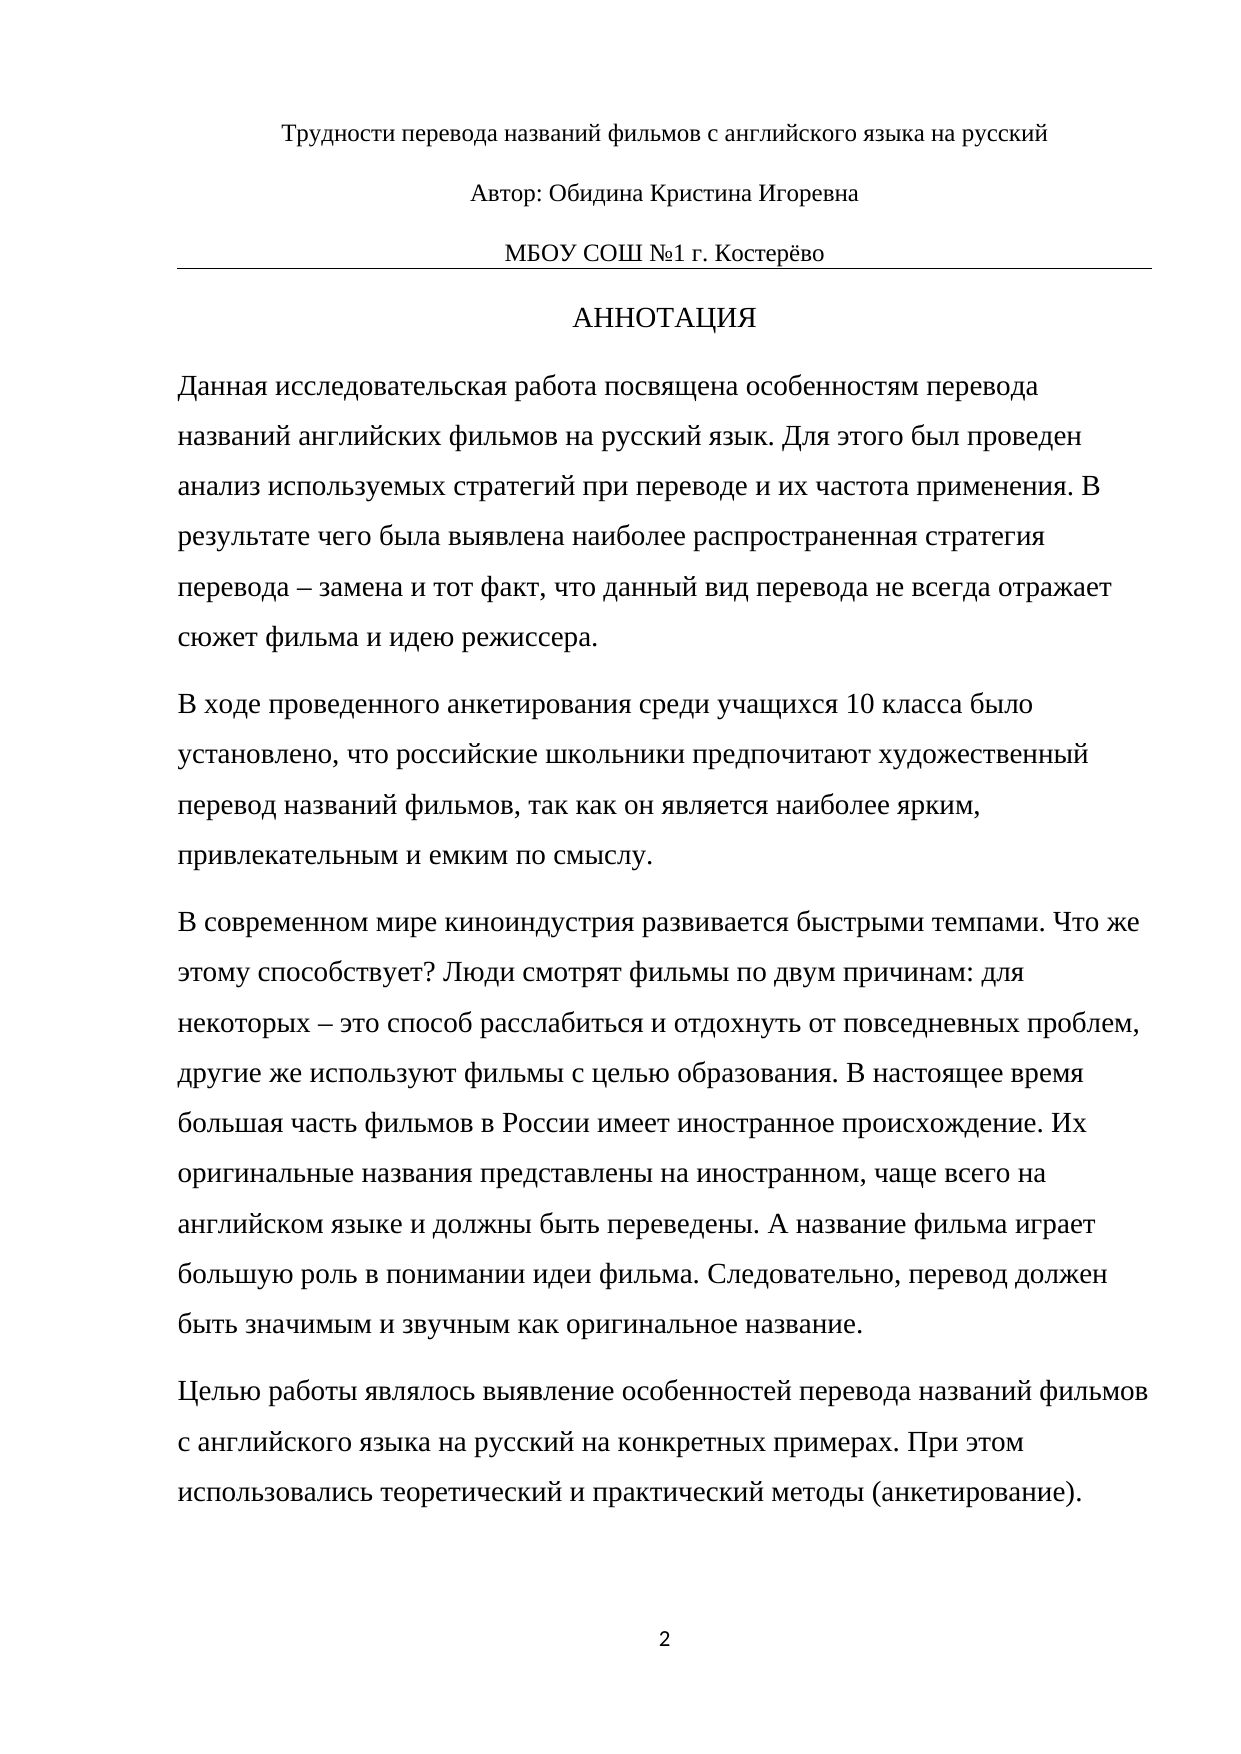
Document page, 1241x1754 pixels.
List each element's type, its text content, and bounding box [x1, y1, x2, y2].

text МБОУ СОШ №1 г. Костерёво [177, 238, 1152, 268]
text В ходе проведенного анкетирования среди учащихся 10 класса было установлено, что российские школьники предпочитают художественный перевод названий фильмов, так как он является наиболее ярким, привлекательным и емким по смыслу. [177, 686, 1152, 871]
text Целью работы являлось выявление особенностей перевода названий фильмов с английского языка на русский на конкретных примерах. При этом использовались теоретический и практический методы (анкетирование). [177, 1373, 1152, 1508]
text Трудности перевода названий фильмов с английского языка на русский [177, 118, 1152, 147]
text АННОТАЦИЯ [177, 301, 1152, 334]
text В современном мире киноиндустрия развивается быстрыми темпами. Что же этому способствует? Люди смотрят фильмы по двум причинам: для некоторых – это способ расслабиться и отдохнуть от повседневных проблем, другие же используют фильмы с целью образования. В настоящее время большая часть фильмов в России имеет иностранное происхождение. Их оригинальные названия представлены на иностранном, чаще всего на английском языке и должны быть переведены. А название фильма играет большую роль в понимании идеи фильма. Следовательно, перевод должен быть значимым и звучным как оригинальное название. [177, 904, 1152, 1340]
text Автор: Обидина Кристина Игоревна [177, 178, 1152, 207]
text Данная исследовательская работа посвящена особенностям перевода названий английских фильмов на русский язык. Для этого был проведен анализ используемых стратегий при переводе и их частота применения. В результате чего была выявлена наиболее распространенная стратегия перевода – замена и тот факт, что данный вид перевода не всегда отражает сюжет фильма и идею режиссера. [177, 368, 1152, 653]
